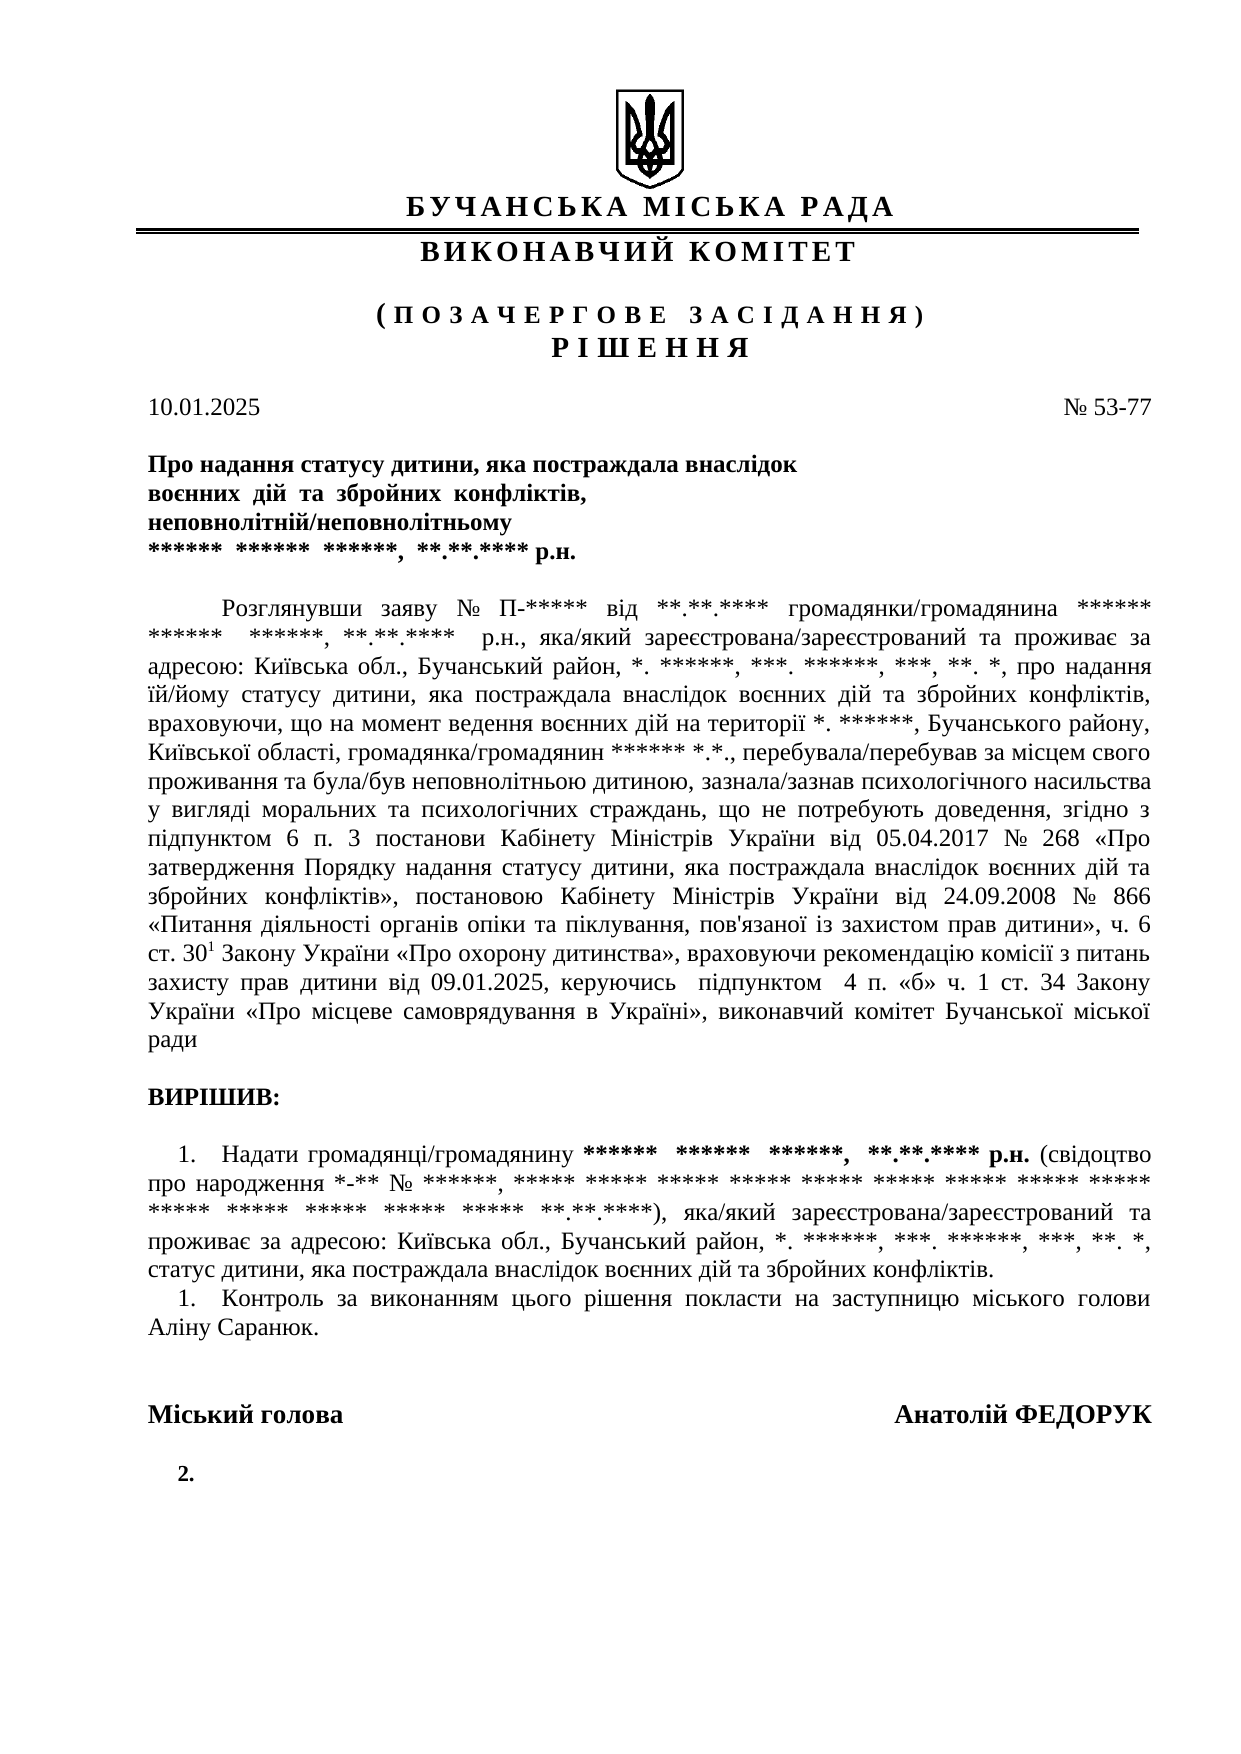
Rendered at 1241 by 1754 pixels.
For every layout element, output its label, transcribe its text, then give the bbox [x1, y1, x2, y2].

text (ПОЗАЧЕРГОВЕ ЗАСІДАННЯ) [148, 296, 1152, 330]
table_header № 53-77 [650, 392, 1163, 421]
table_header ВИКОНАВЧИЙ КОМІТЕТ [136, 234, 1139, 296]
table_header Анатолій ФЕДОРУК [650, 1398, 1163, 1461]
text Розглянувши заяву № П-***** від **.**.**** громадянки/громадянина ****** ****** ******, **.**.**** р.н., яка/який зареєстрована/зареєстрований та проживає за адресою: Київська обл., Бучанський район, *. ******, ***. ******, ***, **. *, про надання їй/йому статусу дитини, яка постраждала внаслідок воєнних дій та збройних конфліктів, враховуючи, що на момент ведення воєнних дій на території *. ******, Бучанського району, Київської області, громадянка/громадянин ****** *.*., перебувала/перебував за місцем свого проживання та була/був неповнолітньою дитиною, зазнала/зазнав психологічного насильства у вигляді моральних та психологічних страждань, що не потребують доведення, згідно з підпунктом 6 п. 3 постанови Кабінету Міністрів України від 05.04.2017 № 268 «Про затвердження Порядку надання статусу дитини, яка постраждала внаслідок воєнних дій та збройних конфліктів», постановою Кабінету Міністрів України від 24.09.2008 № 866 «Питання діяльності органів опіки та піклування, пов'язаної із захистом прав дитини», ч. 6 ст. 301 Закону України «Про охорону дитинства», враховуючи рекомендацію комісії з питань захисту прав дитини від 09.01.2025, керуючись підпунктом 4 п. «б» ч. 1 ст. 34 Закону України «Про місцеве самоврядування в Україні», виконавчий комітет Бучанської міської ради [148, 593, 1152, 1053]
picture [614, 88, 685, 189]
list Контроль за виконанням цього рішення покласти на заступницю міського голови Аліну Саранюк. [148, 1283, 1152, 1341]
list Надати громадянці/громадянину ****** ****** ******, **.**.**** р.н. (свідоцтво про народження *-** № ******, ***** ***** ***** ***** ***** ***** ***** ***** ***** ***** ***** ***** ***** ***** **.**.****), яка/який зареєстрована/зареєстрований та проживає за адресою: Київська обл., Бучанський район, *. ******, ***. ******, ***, **. *, статус дитини, яка постраждала внаслідок воєнних дій та збройних конфліктів. [148, 1139, 1152, 1283]
table_header Міський голова [136, 1398, 649, 1461]
text ****** ****** ******, **.**.**** р.н. [148, 536, 812, 564]
text ВИРІШИВ: [148, 1082, 1152, 1111]
table_header 10.01.2025 [136, 392, 649, 421]
text РІШЕННЯ [148, 330, 1152, 363]
text Про надання статусу дитини, яка постраждала внаслідок воєнних дій та збройних конфліктів, неповнолітній/неповнолітньому [148, 449, 812, 536]
text БУЧАНСЬКА МІСЬКА РАДА [148, 189, 1152, 223]
